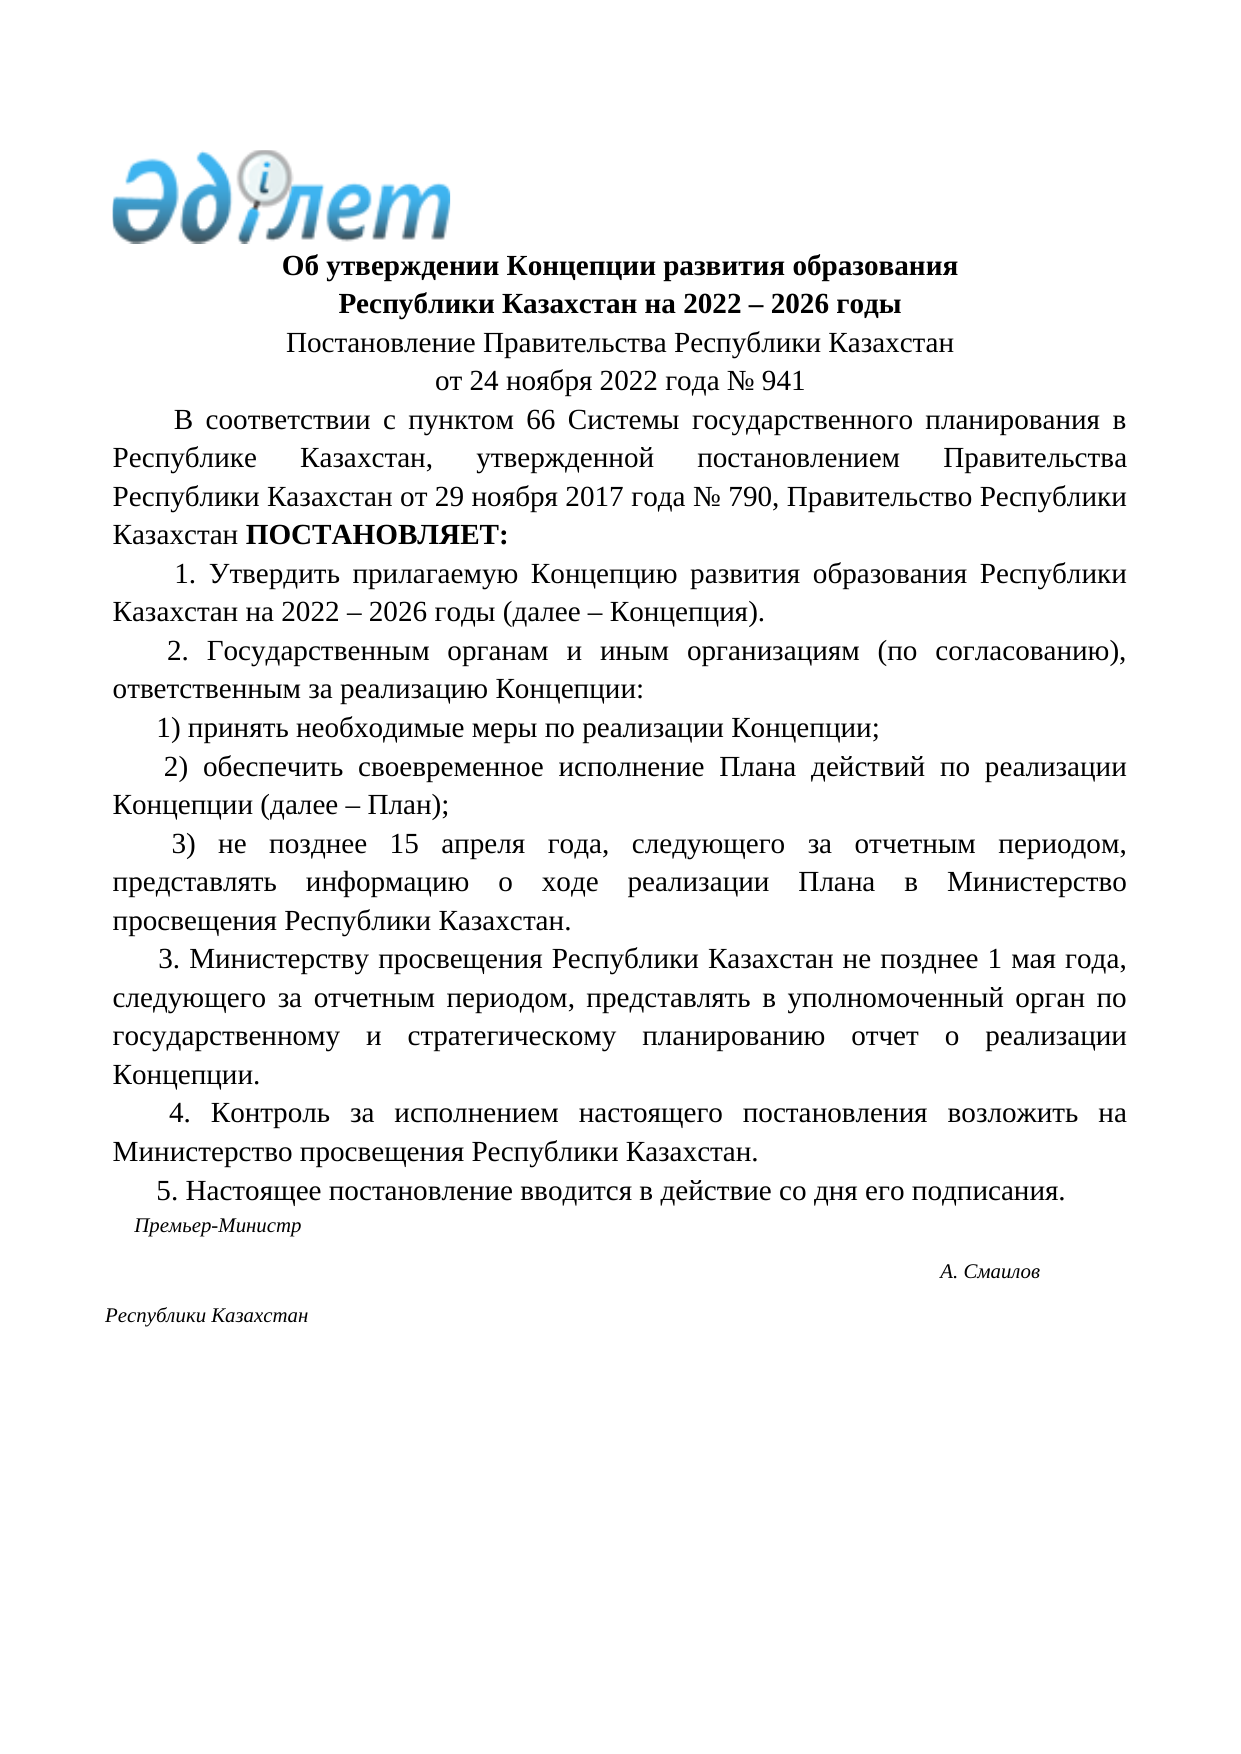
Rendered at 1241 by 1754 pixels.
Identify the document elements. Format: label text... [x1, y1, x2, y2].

text 5. Настоящее постановление вводится в действие со дня его подписания. [112, 1173, 1128, 1206]
picture [112, 150, 451, 244]
text 4. Контроль за исполнением настоящего постановления возложить на Министерство просвещения Республики Казахстан. [112, 1096, 1128, 1168]
text 3) не позднее 15 апреля года, следующего за отчетным периодом, представлять информацию о ходе реализации Плана в Министерство просвещения Республики Казахстан. [112, 826, 1128, 936]
text В соответствии с пунктом 66 Системы государственного планирования в Республике Казахстан, утвержденной постановлением Правительства Республики Казахстан от 29 ноября 2017 года № 790, Правительство Республики Казахстан ПОСТАНОВЛЯЕТ: [112, 402, 1128, 551]
text 3. Министерству просвещения Республики Казахстан не позднее 1 мая года, следующего за отчетным периодом, представлять в уполномоченный орган по государственному и стратегическому планированию отчет о реализации Концепции. [112, 941, 1128, 1091]
text Постановление Правительства Республики Казахстан [112, 325, 1128, 358]
text 1) принять необходимые меры по реализации Концепции; [112, 710, 1128, 744]
text 2. Государственным органам и иным организациям (по согласованию), ответственным за реализацию Концепции: [112, 633, 1128, 705]
text Республики Казахстан на 2022 – 2026 годы [112, 286, 1128, 320]
text 2) обеспечить своевременное исполнение Плана действий по реализации Концепции (далее – План); [112, 749, 1128, 821]
table_header Премьер-Министр Республики Казахстан [101, 1211, 939, 1334]
text от 24 ноября 2022 года № 941 [112, 363, 1128, 397]
text Об утверждении Концепции развития образования [112, 248, 1128, 281]
text 1. Утвердить прилагаемую Концепцию развития образования Республики Казахстан на 2022 – 2026 годы (далее – Концепция). [112, 556, 1128, 628]
table_header А. Смаилов [939, 1211, 1240, 1334]
